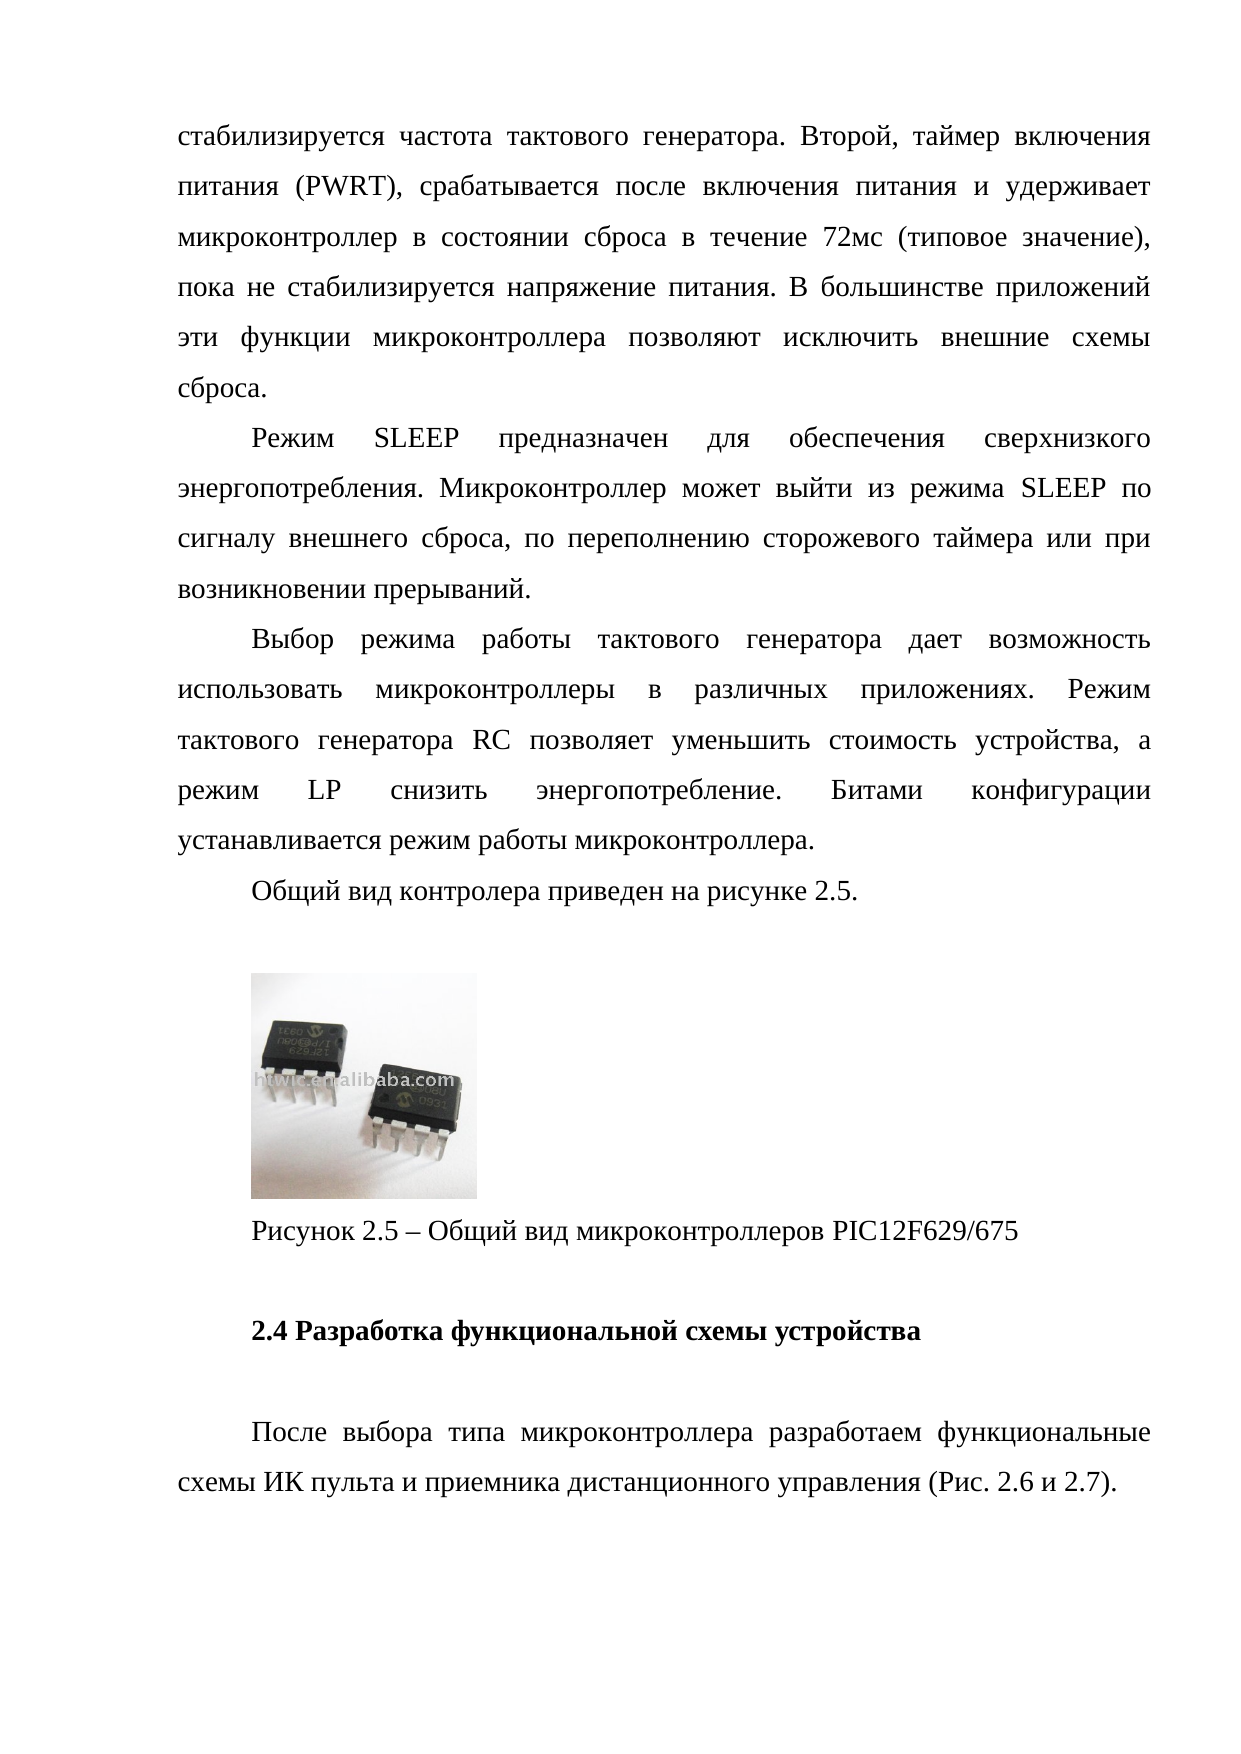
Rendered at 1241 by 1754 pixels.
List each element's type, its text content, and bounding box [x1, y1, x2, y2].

text После выбора типа микроконтроллера разработаем функциональные схемы ИК пульта и приемника дистанционного управления (Рис. 2.6 и 2.7). [177, 1414, 1152, 1498]
text Общий вид контролера приведен на рисунке 2.5. [177, 873, 1152, 906]
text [177, 118, 1152, 403]
picture [251, 973, 477, 1199]
text Выбор режима работы тактового генератора дает возможность использовать микроконтроллеры в различных приложениях. Режим тактового генератора RC позволяет уменьшить стоимость устройства, а режим LP снизить энергопотребление. Битами конфигурации устанавливается режим работы микроконтроллера. [177, 621, 1152, 856]
text Рисунок 2.5 – Общий вид микроконтроллеров PIC12F629/675 [177, 1213, 1152, 1246]
text 2.4 Разработка функциональной схемы устройства [177, 1313, 1152, 1347]
text Режим SLEEP предназначен для обеспечения сверхнизкого энергопотребления. Микроконтроллер может выйти из режима SLEEP по сигналу внешнего сброса, по переполнению сторожевого таймера или при возникновении прерываний. [177, 420, 1152, 604]
